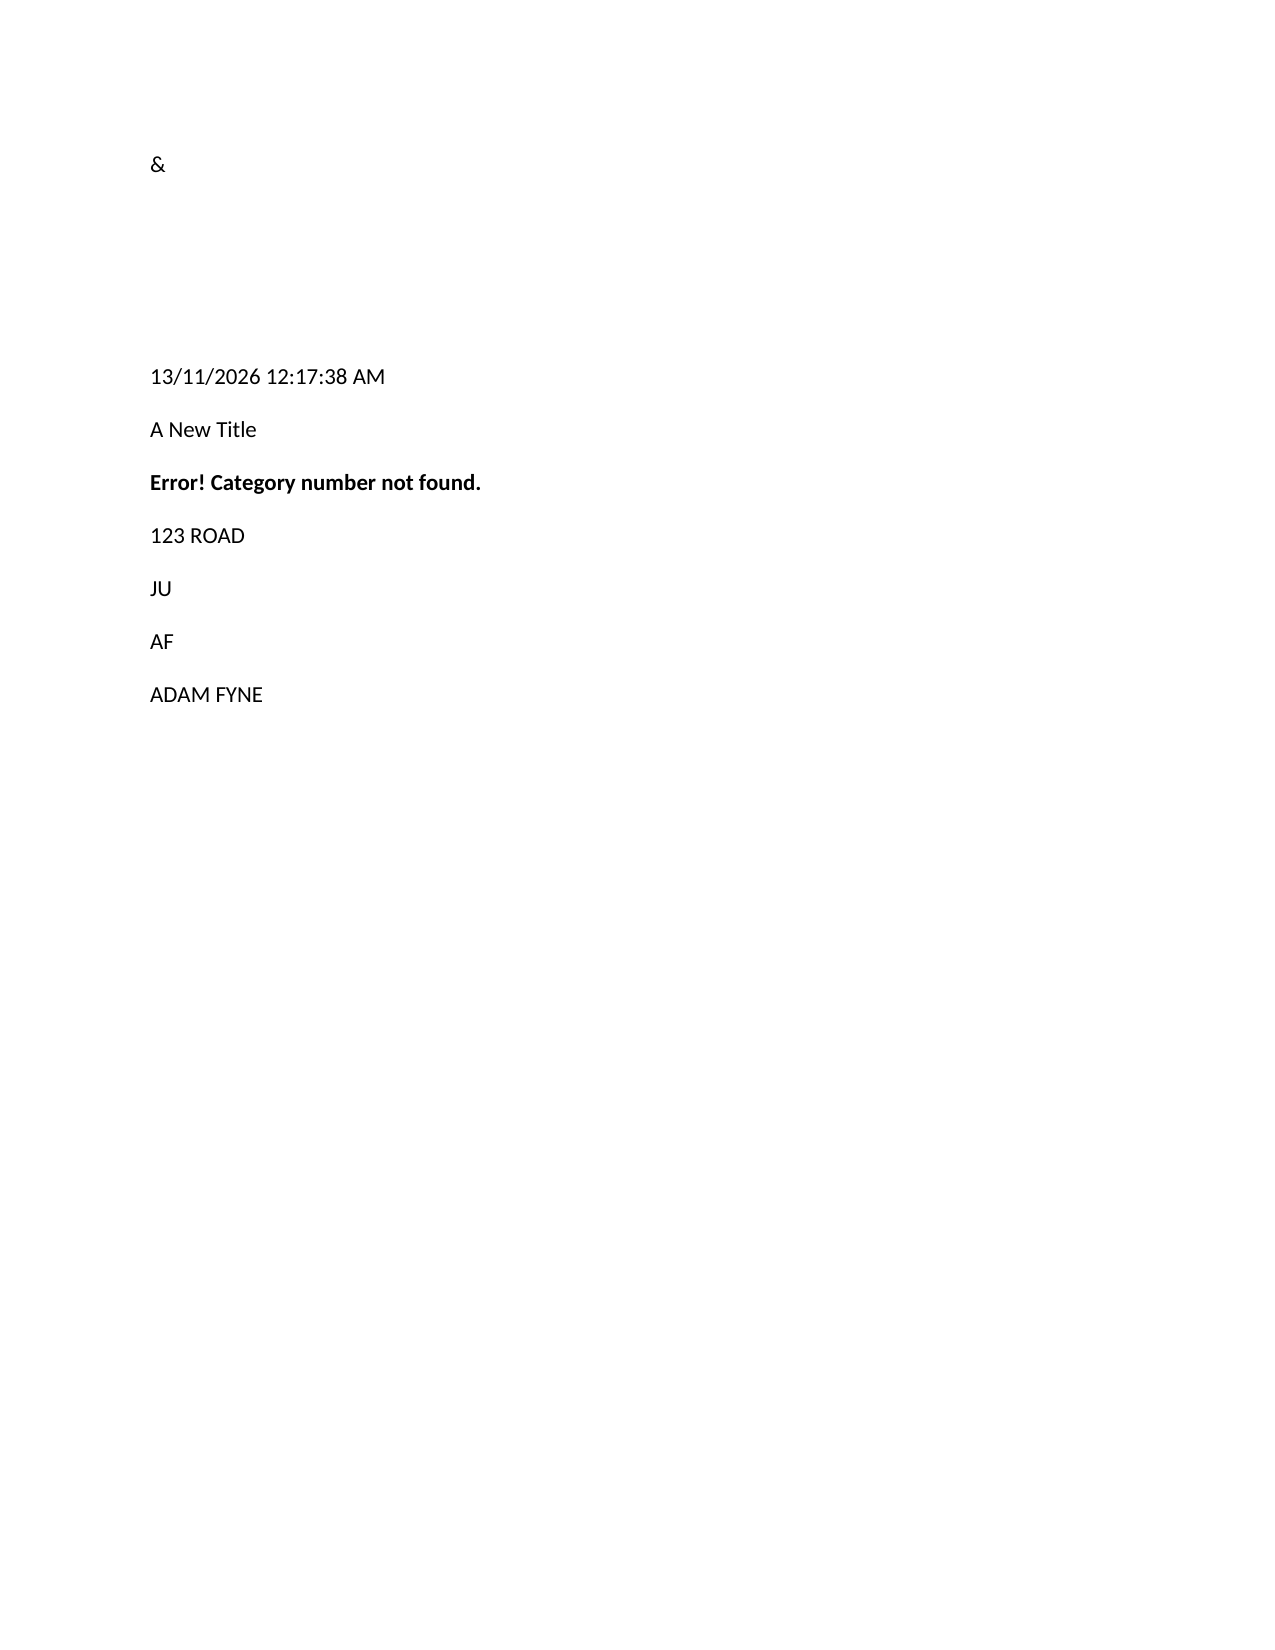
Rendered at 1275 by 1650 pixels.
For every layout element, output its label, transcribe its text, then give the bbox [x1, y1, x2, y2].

text 13/01/2025 10:05:07 AM [150, 362, 1125, 390]
text JU [150, 574, 1125, 602]
text A New Title [150, 415, 1125, 443]
text ADAM FYNE [150, 680, 1125, 708]
text 123 ROAD [150, 521, 1125, 549]
text Error! Category number not found. [150, 468, 1125, 496]
text AF [150, 627, 1125, 655]
